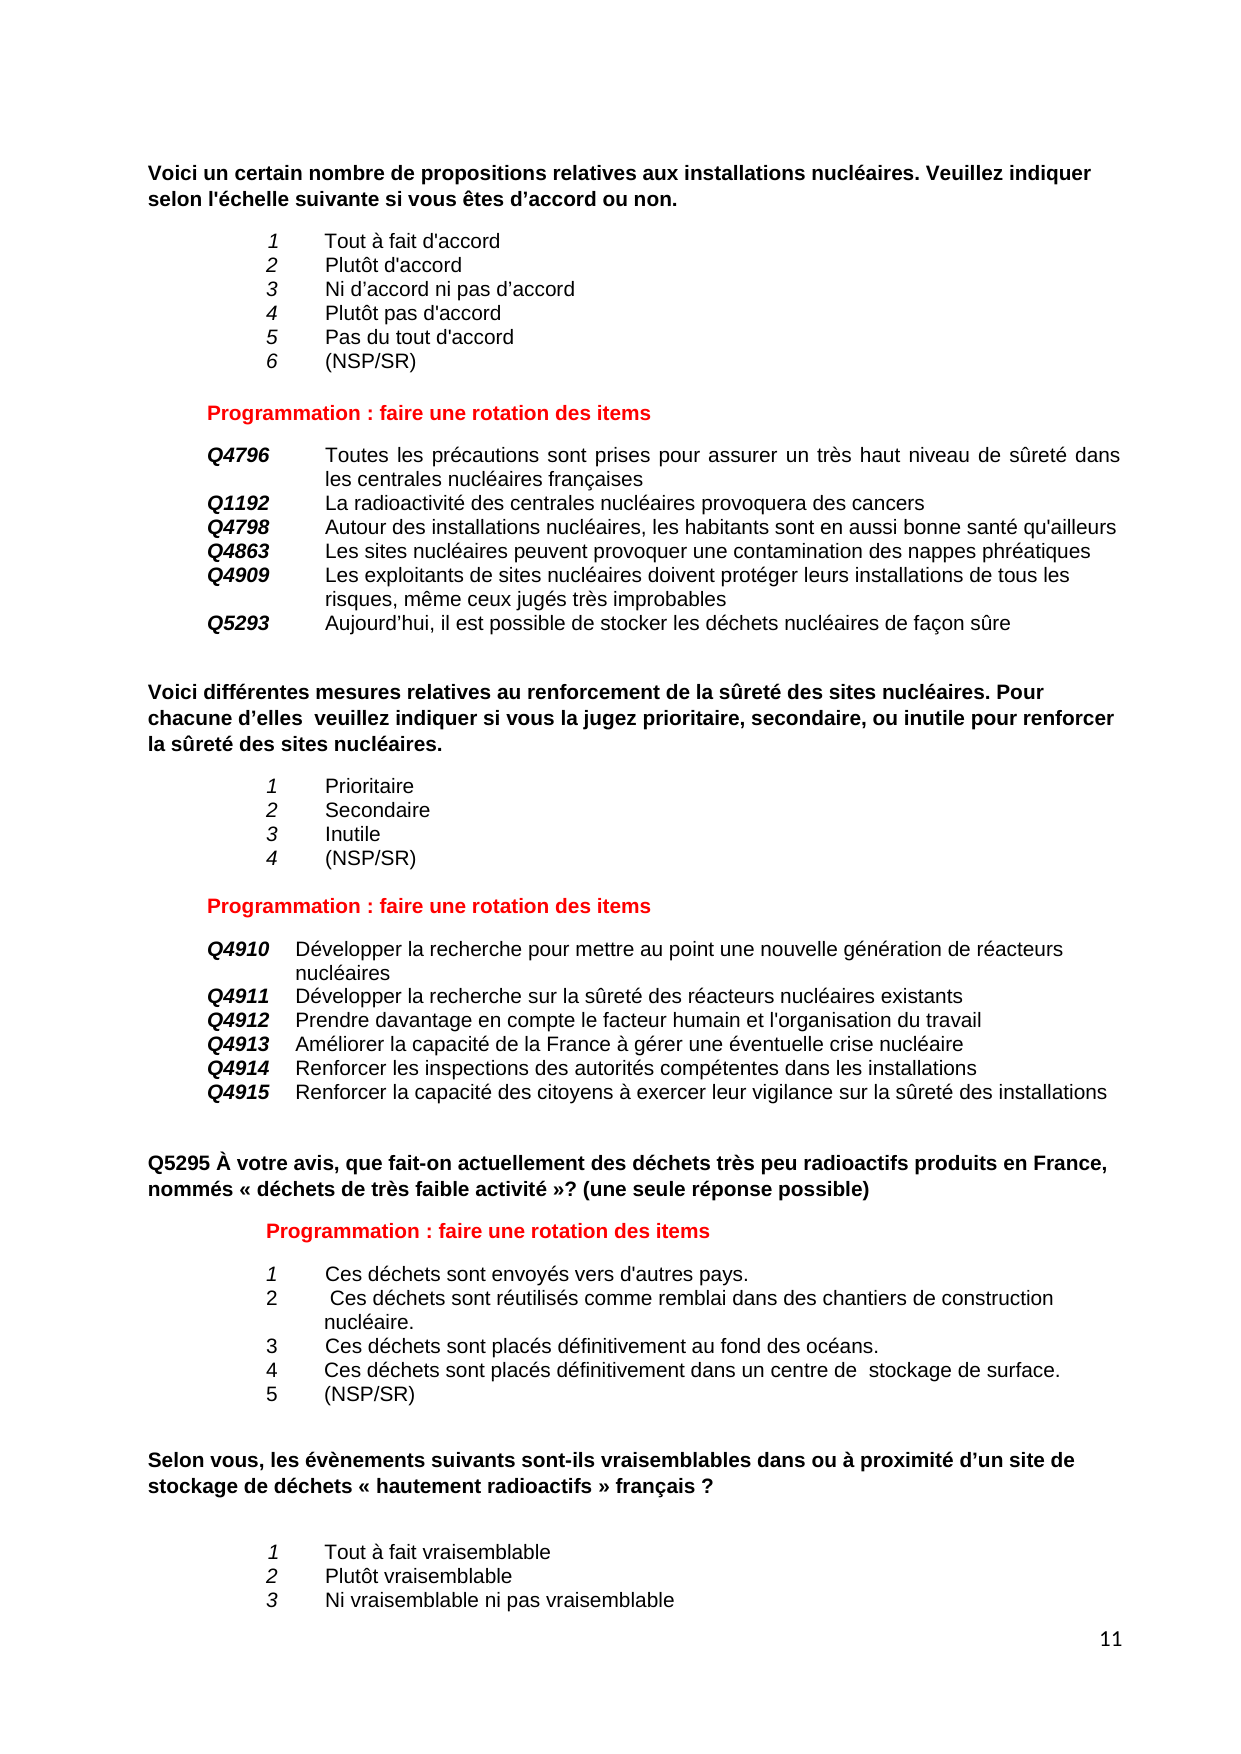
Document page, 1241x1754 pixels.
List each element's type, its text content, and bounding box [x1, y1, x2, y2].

text Q4909 Les exploitants de sites nucléaires doivent protéger leurs installations de tous les risques, même ceux jugés très improbables [207, 563, 1122, 611]
text 1 Tout à fait d'accord [148, 229, 1122, 253]
text 3 Ni d’accord ni pas d’accord [207, 277, 1122, 301]
text Q4915 Renforcer la capacité des citoyens à exercer leur vigilance sur la sûreté des installations [207, 1080, 1122, 1104]
text 2 Ces déchets sont réutilisés comme remblai dans des chantiers de construction nucléaire. [207, 1286, 1122, 1333]
text Selon vous, les évènements suivants sont-ils vraisemblables dans ou à proximité d’un site de stockage de déchets « hautement radioactifs » français ? [148, 1448, 1122, 1498]
text Voici un certain nombre de propositions relatives aux installations nucléaires. Veuillez indiquer selon l'échelle suivante si vous êtes d’accord ou non. [148, 161, 1122, 210]
text Programmation : faire une rotation des items [207, 401, 1122, 425]
text Q4911 Développer la recherche sur la sûreté des réacteurs nucléaires existants [207, 984, 1122, 1008]
text 3 Inutile [207, 822, 1122, 846]
text 1 Ces déchets sont envoyés vers d'autres pays. [207, 1262, 1122, 1286]
text Q4796 Toutes les précautions sont prises pour assurer un très haut niveau de sûreté dans les centrales nucléaires françaises [207, 443, 1122, 491]
text 4 Plutôt pas d'accord [207, 301, 1122, 325]
text 2 Secondaire [207, 798, 1122, 822]
text Q5295 À votre avis, que fait-on actuellement des déchets très peu radioactifs produits en France, nommés « déchets de très faible activité »? (une seule réponse possible) [148, 1151, 1122, 1201]
text Q5293 Aujourd’hui, il est possible de stocker les déchets nucléaires de façon sûre [207, 611, 1122, 635]
text Q4914 Renforcer les inspections des autorités compétentes dans les installations [207, 1056, 1122, 1080]
text Q4863 Les sites nucléaires peuvent provoquer une contamination des nappes phréatiques [207, 539, 1122, 563]
text Q4913 Améliorer la capacité de la France à gérer une éventuelle crise nucléaire [207, 1032, 1122, 1056]
text 1 Tout à fait vraisemblable [148, 1540, 1122, 1564]
text Q1192 La radioactivité des centrales nucléaires provoquera des cancers [207, 491, 1122, 515]
text Programmation : faire une rotation des items [207, 894, 1122, 918]
list Prioritaire [266, 774, 1122, 798]
text Q4798 Autour des installations nucléaires, les habitants sont en aussi bonne santé qu'ailleurs [207, 515, 1122, 539]
text 2 Plutôt vraisemblable [207, 1564, 1122, 1588]
text Q4912 Prendre davantage en compte le facteur humain et l'organisation du travail [207, 1008, 1122, 1032]
text 2 Plutôt d'accord [207, 253, 1122, 277]
text Programmation : faire une rotation des items [266, 1219, 1122, 1243]
text 3 Ces déchets sont placés définitivement au fond des océans. [207, 1333, 1122, 1357]
text 5 (NSP/SR) [207, 1381, 1122, 1405]
text 3 Ni vraisemblable ni pas vraisemblable [207, 1588, 1122, 1612]
text 6 (NSP/SR) [207, 349, 1122, 373]
text Q4910 Développer la recherche pour mettre au point une nouvelle génération de réacteurs nucléaires [207, 936, 1122, 984]
text 5 Pas du tout d'accord [207, 325, 1122, 349]
text 4 Ces déchets sont placés définitivement dans un centre de stockage de surface. [207, 1357, 1122, 1381]
text Voici différentes mesures relatives au renforcement de la sûreté des sites nucléaires. Pour chacune d’elles veuillez indiquer si vous la jugez prioritaire, secondaire, ou inutile pour renforcer la sûreté des sites nucléaires. [148, 680, 1122, 756]
text 4 (NSP/SR) [207, 846, 1122, 870]
